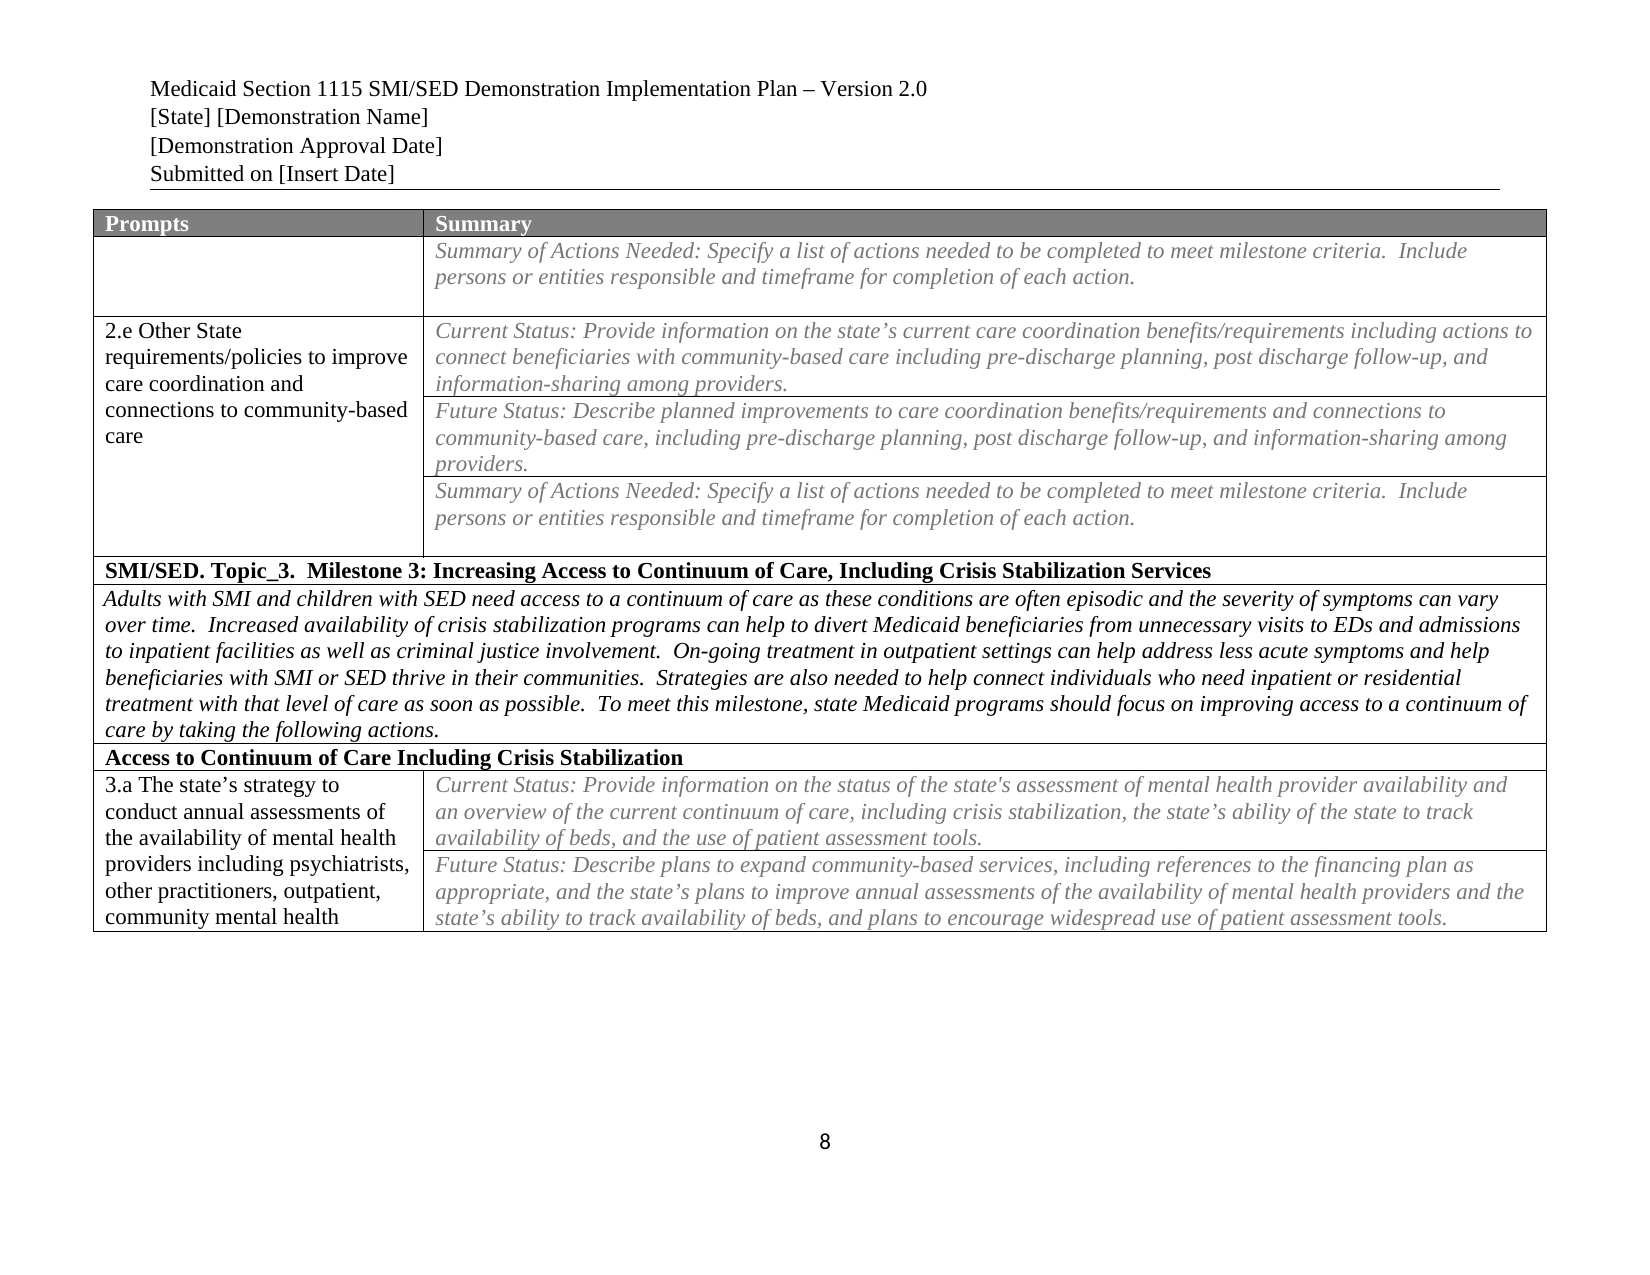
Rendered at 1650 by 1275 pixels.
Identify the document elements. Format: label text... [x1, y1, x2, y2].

table_cell Access to Continuum of Care Including Crisis Stabilization [94, 744, 1546, 770]
table_cell SMI/SED. Topic_3. Milestone 3: Increasing Access to Continuum of Care, Including Crisis Stabilization Services [94, 557, 1546, 584]
table_cell Future Status: Describe plans to expand community-based services, including references to the financing plan as appropriate, and the state’s plans to improve annual assessments of the availability of mental health providers and the state’s ability to track availability of beds, and plans to encourage widespread use of patient assessment tools. [424, 851, 1546, 931]
table_cell Future Status: Describe planned improvements to care coordination benefits/requirements and connections to community-based care, including pre-discharge planning, post discharge follow-up, and information-sharing among providers. [424, 397, 1546, 476]
table_cell 3.a The state’s strategy to conduct annual assessments of the availability of mental health providers including psychiatrists, other practitioners, outpatient, community mental health centers, intensive outpatient/partial hospitalization, residential, inpatient, crisis stabilization services, and FQHCs offering mental health services across the state, updating the initial assessment of the availability of mental health services submitted with the state’s demonstration application. The content of annual assessments should be reported in the state’s annual demonstration monitoring reports. [94, 771, 423, 931]
table_cell Adults with SMI and children with SED need access to a continuum of care as these conditions are often episodic and the severity of symptoms can vary over time. Increased availability of crisis stabilization programs can help to divert Medicaid beneficiaries from unnecessary visits to EDs and admissions to inpatient facilities as well as criminal justice involvement. On-going treatment in outpatient settings can help address less acute symptoms and help beneficiaries with SMI or SED thrive in their communities. Strategies are also needed to help connect individuals who need inpatient or residential treatment with that level of care as soon as possible. To meet this milestone, state Medicaid programs should focus on improving access to a continuum of care by taking the following actions. [94, 585, 1546, 743]
table_cell Current Status: Provide information on the status of the state's assessment of mental health provider availability and an overview of the current continuum of care, including crisis stabilization, the state’s ability of the state to track availability of beds, and the use of patient assessment tools. [424, 771, 1546, 850]
table_header Summary [424, 210, 1546, 236]
table_cell 2.e Other State requirements/policies to improve care coordination and connections to community-based care [94, 317, 423, 556]
table_header Prompts [94, 210, 423, 236]
